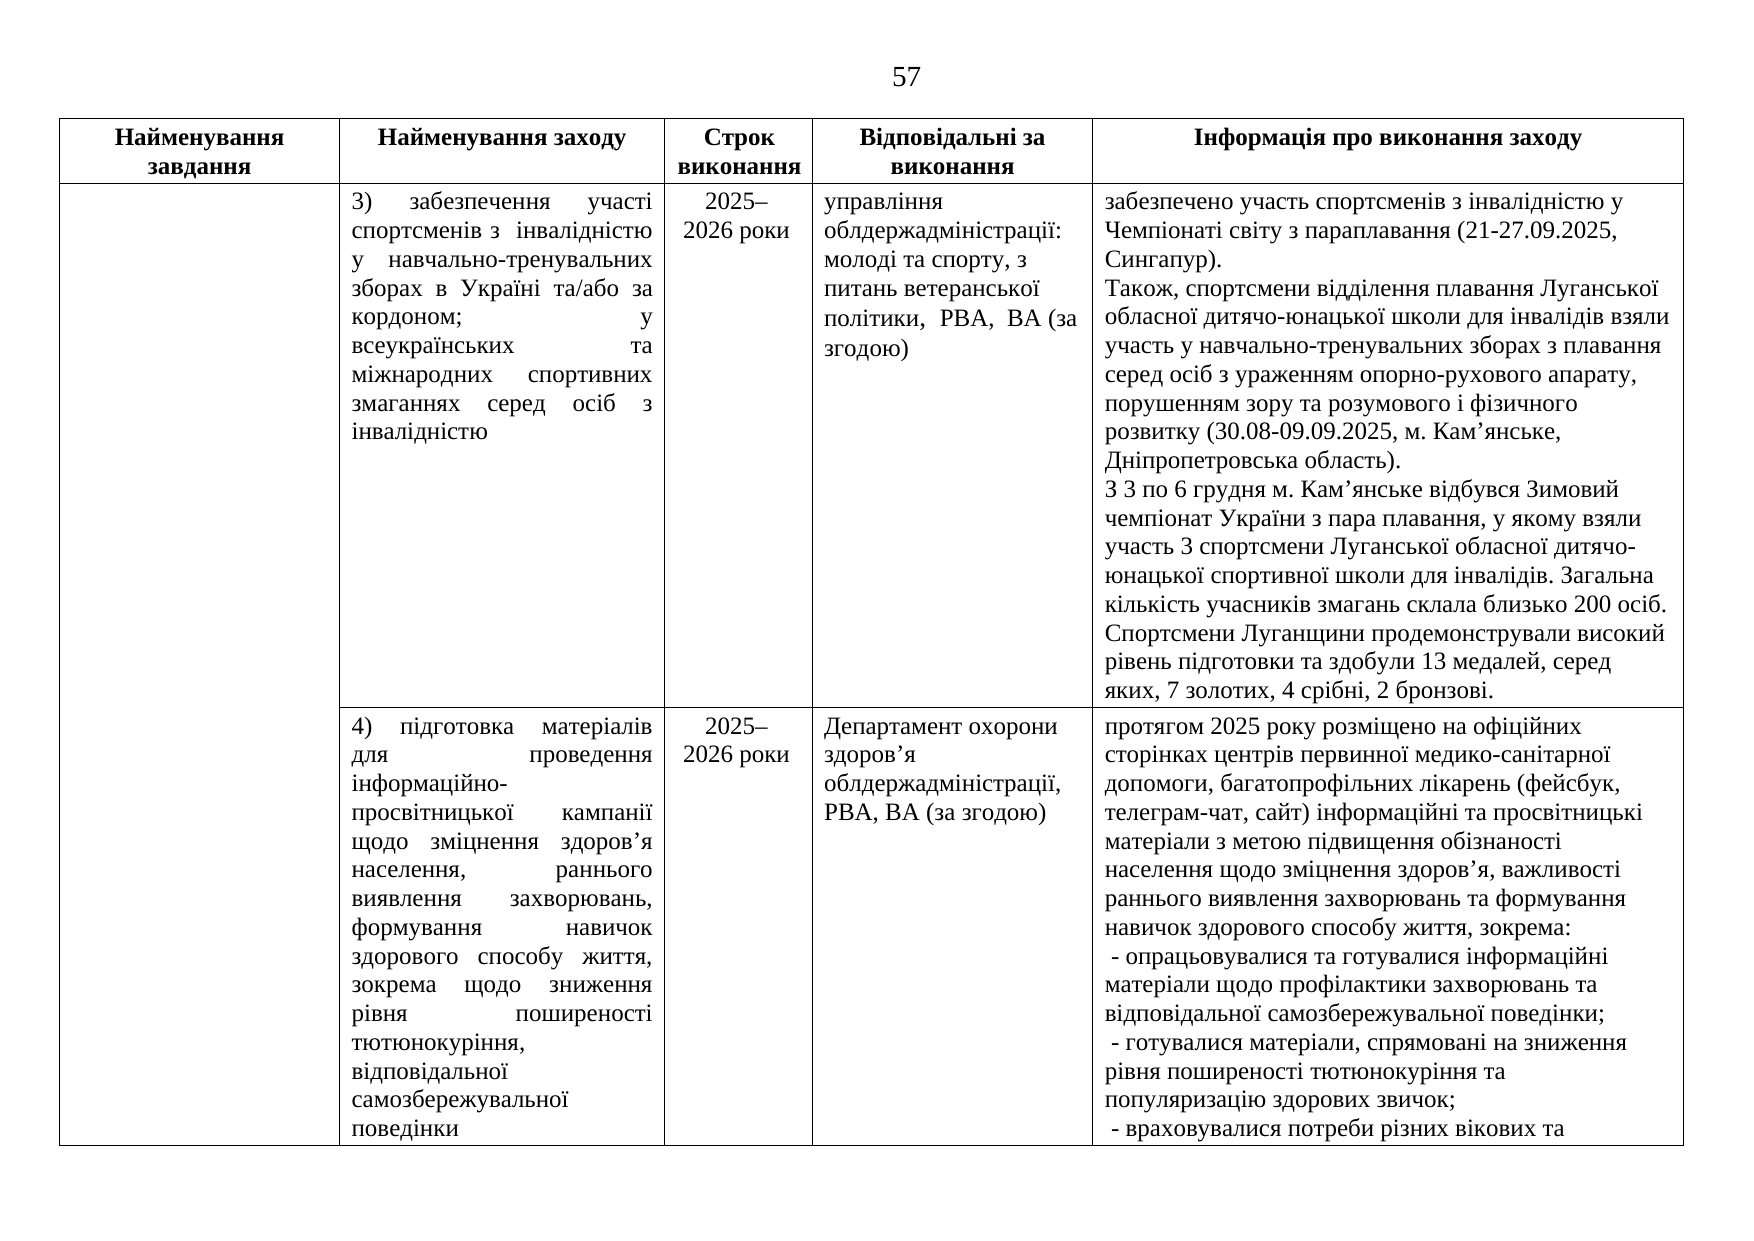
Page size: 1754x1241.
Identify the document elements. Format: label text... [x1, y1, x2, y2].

table_cell управління облдержадміністрації: молоді та спорту, з питань ветеранської політики, РВА, ВА (за згодою) [813, 184, 1092, 707]
table_cell 2025– 2026 роки [665, 708, 812, 1145]
table_header Інформація про виконання заходу [1093, 119, 1683, 182]
table_header Найменування заходу [340, 119, 664, 182]
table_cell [813, 708, 1092, 1145]
table_header Відповідальні за виконання [813, 119, 1092, 182]
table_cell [1093, 708, 1683, 1145]
table_header Строк виконання [665, 119, 812, 182]
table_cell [340, 708, 664, 1145]
table_cell 2025– 2026 роки [665, 184, 812, 707]
table_cell забезпечено участь спортсменів з інвалідністю у Чемпіонаті світу з параплавання (21-27.09.2025, Сингапур). Також, спортсмени відділення плавання Луганської обласної дитячо-юнацької школи для інвалідів взяли участь у навчально-тренувальних зборах з плавання серед осіб з ураженням опорно-рухового апарату, порушенням зору та розумового і фізичного розвитку (30.08-09.09.2025, м. Кам’янське, Дніпропетровська область). З 3 по 6 грудня м. Кам’янське відбувся Зимовий чемпіонат України з пара плавання, у якому взяли участь 3 спортсмени Луганської обласної дитячо-юнацької спортивної школи для інвалідів. Загальна кількість учасників змагань склала близько 200 осіб. Спортсмени Луганщини продемонстрували високий рівень підготовки та здобули 13 медалей, серед яких, 7 золотих, 4 срібні, 2 бронзові. [1093, 184, 1683, 707]
table_cell 3) забезпечення участі спортсменів з інвалідністю у навчально-тренувальних зборах в Україні та/або за кордоном; у всеукраїнських та міжнародних спортивних змаганнях серед осіб з інвалідністю [340, 184, 664, 707]
table_header Найменування завдання [60, 119, 339, 182]
